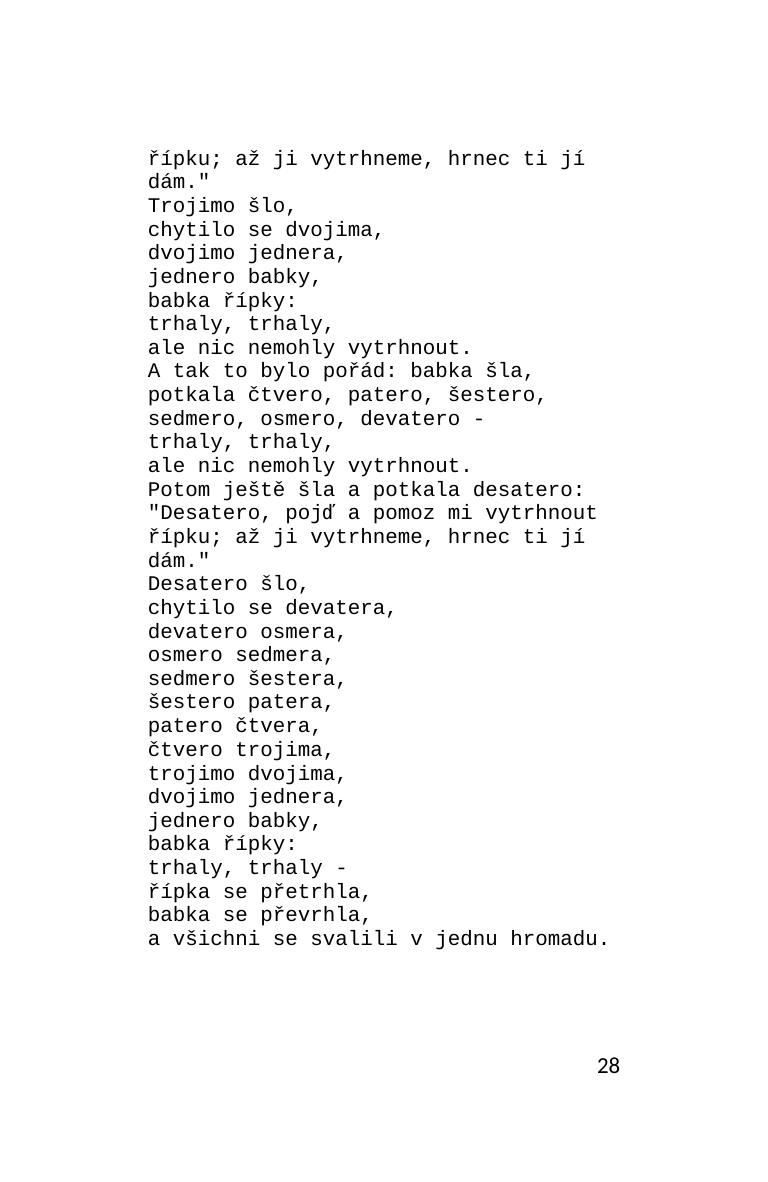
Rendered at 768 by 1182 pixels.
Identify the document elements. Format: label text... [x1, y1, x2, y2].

text patero čtvera, [148, 715, 620, 739]
text řípka se přetrhla, [148, 881, 620, 904]
text trhaly, trhaly, [148, 431, 620, 455]
text devatero osmera, [148, 621, 620, 644]
text osmero sedmera, [148, 644, 620, 668]
text babka řípky: [148, 833, 620, 857]
text jednero babky, [148, 266, 620, 289]
text Trojimo šlo, [148, 195, 620, 219]
text babka se převrhla, [148, 904, 620, 928]
text trhaly, trhaly, [148, 313, 620, 337]
text sedmero šestera, [148, 668, 620, 692]
text trojimo dvojima, [148, 762, 620, 786]
text jednero babky, [148, 810, 620, 833]
text dvojimo jednera, [148, 786, 620, 810]
text chytilo se dvojima, [148, 219, 620, 242]
text A tak to bylo pořád: babka šla, potkala čtvero, patero, šestero, sedmero, osmero, devatero - [148, 361, 620, 431]
text ale nic nemohly vytrhnout. [148, 337, 620, 361]
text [148, 148, 620, 195]
text čtvero trojima, [148, 739, 620, 762]
text ale nic nemohly vytrhnout. [148, 455, 620, 479]
text šestero patera, [148, 692, 620, 715]
text a všichni se svalili v jednu hromadu. [148, 928, 620, 952]
text chytilo se devatera, [148, 597, 620, 621]
text dvojimo jednera, [148, 242, 620, 266]
text Potom ještě šla a potkala desatero: "Desatero, pojď a pomoz mi vytrhnout řípku; až ji vytrhneme, hrnec ti jí dám." [148, 479, 620, 573]
text babka řípky: [148, 289, 620, 313]
text trhaly, trhaly - [148, 857, 620, 881]
text Desatero šlo, [148, 573, 620, 597]
